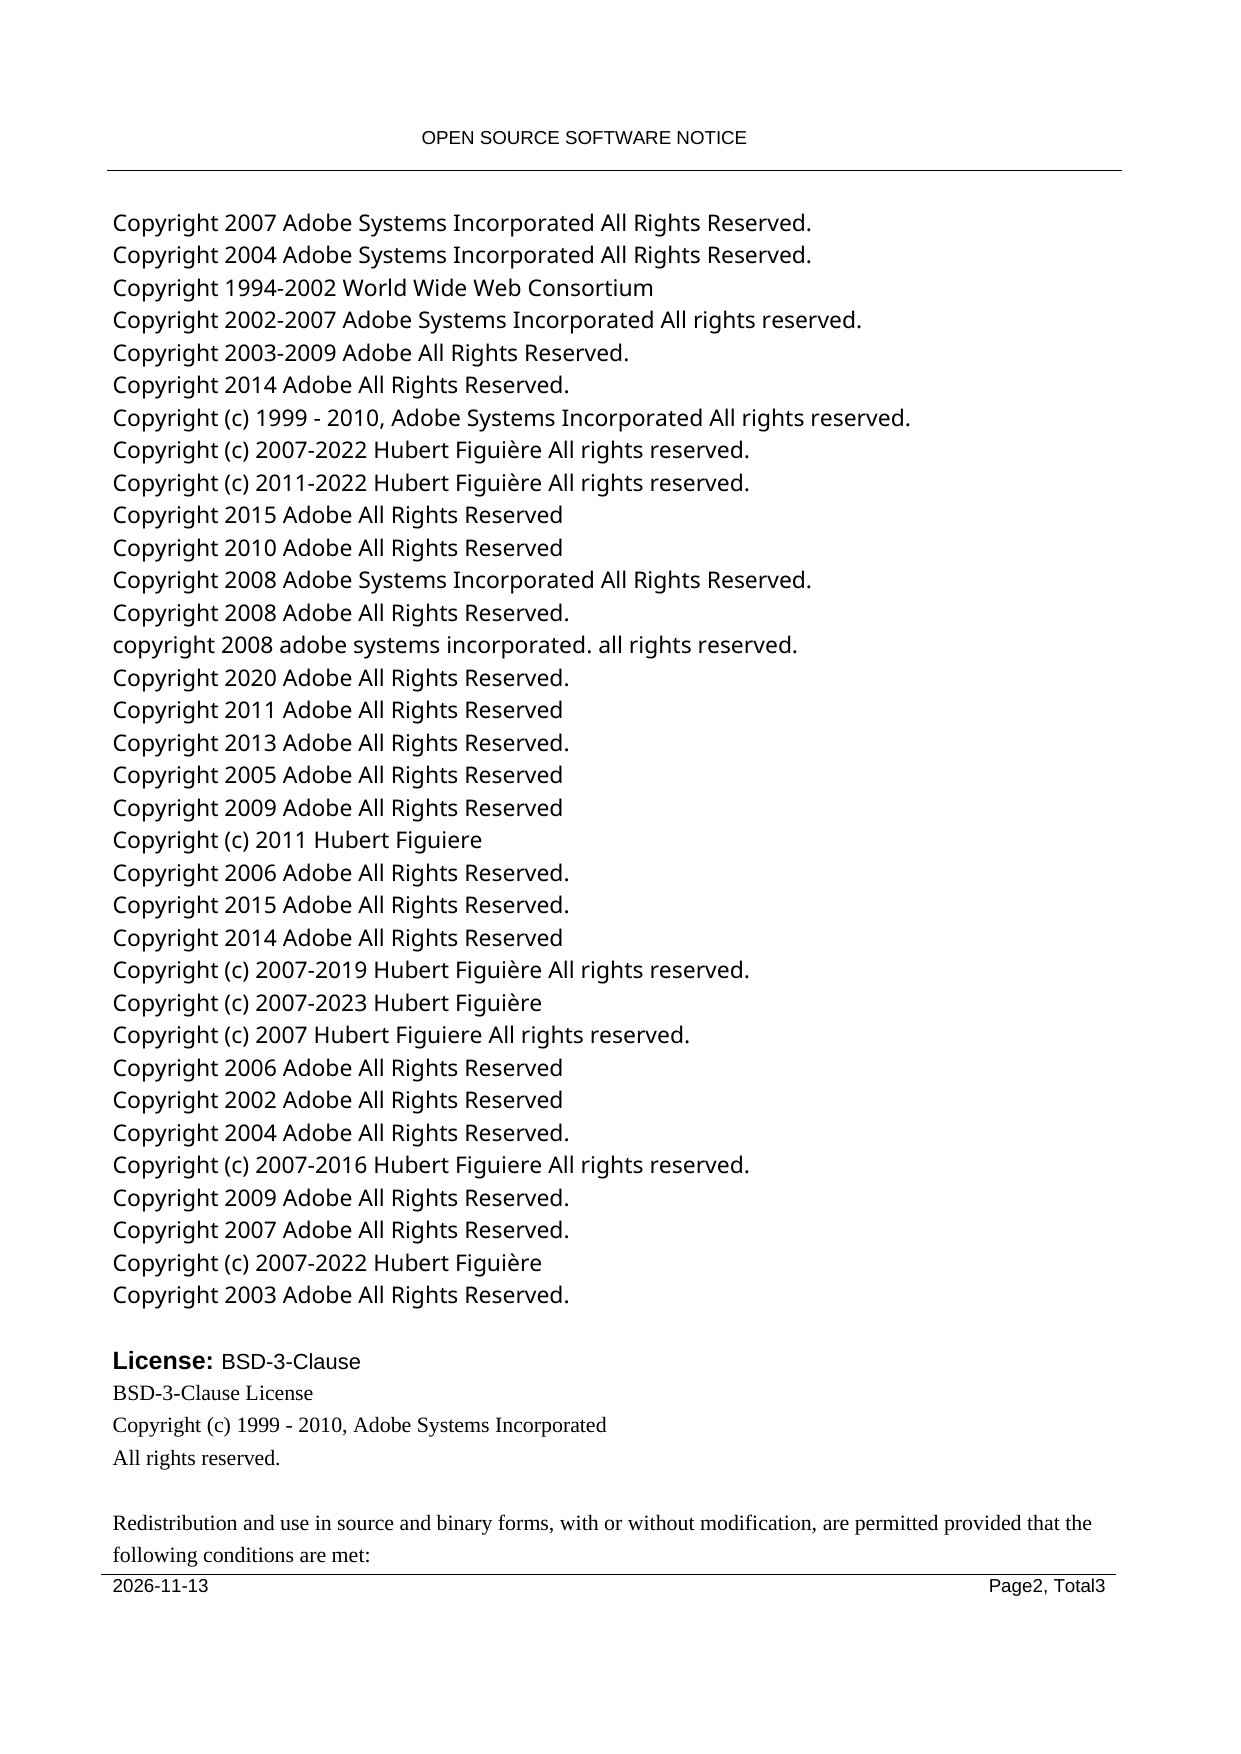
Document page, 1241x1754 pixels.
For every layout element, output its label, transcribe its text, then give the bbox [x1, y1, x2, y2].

text License: BSD-3-Clause [112, 1344, 1128, 1376]
text All rights reserved. [112, 1441, 1128, 1474]
text Redistribution and use in source and binary forms, with or without modification, are permitted provided that the following conditions are met: [112, 1506, 1128, 1571]
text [112, 206, 1128, 1344]
text BSD-3-Clause License Copyright (c) 1999 - 2010, Adobe Systems Incorporated [112, 1376, 1128, 1441]
